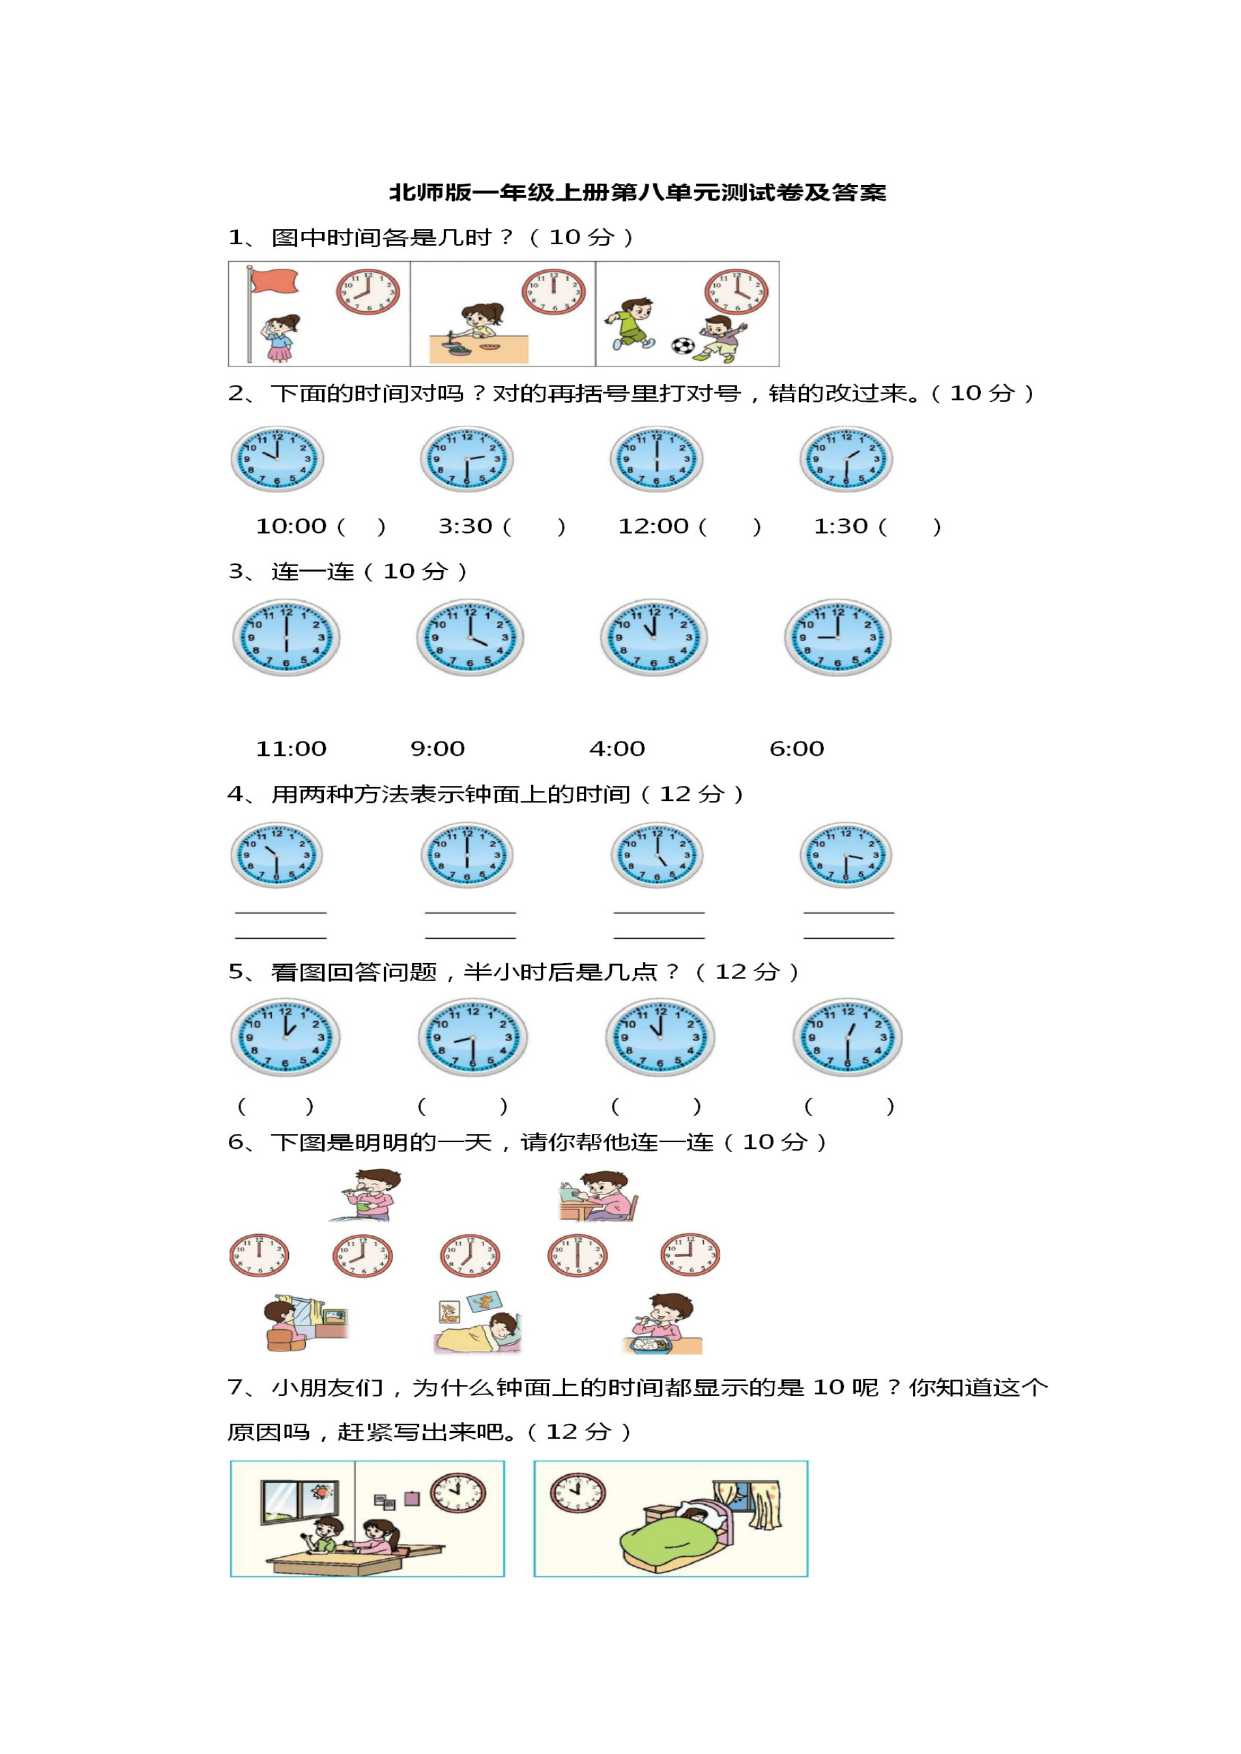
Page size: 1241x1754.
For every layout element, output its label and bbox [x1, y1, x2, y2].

picture [150, 177, 1128, 1592]
